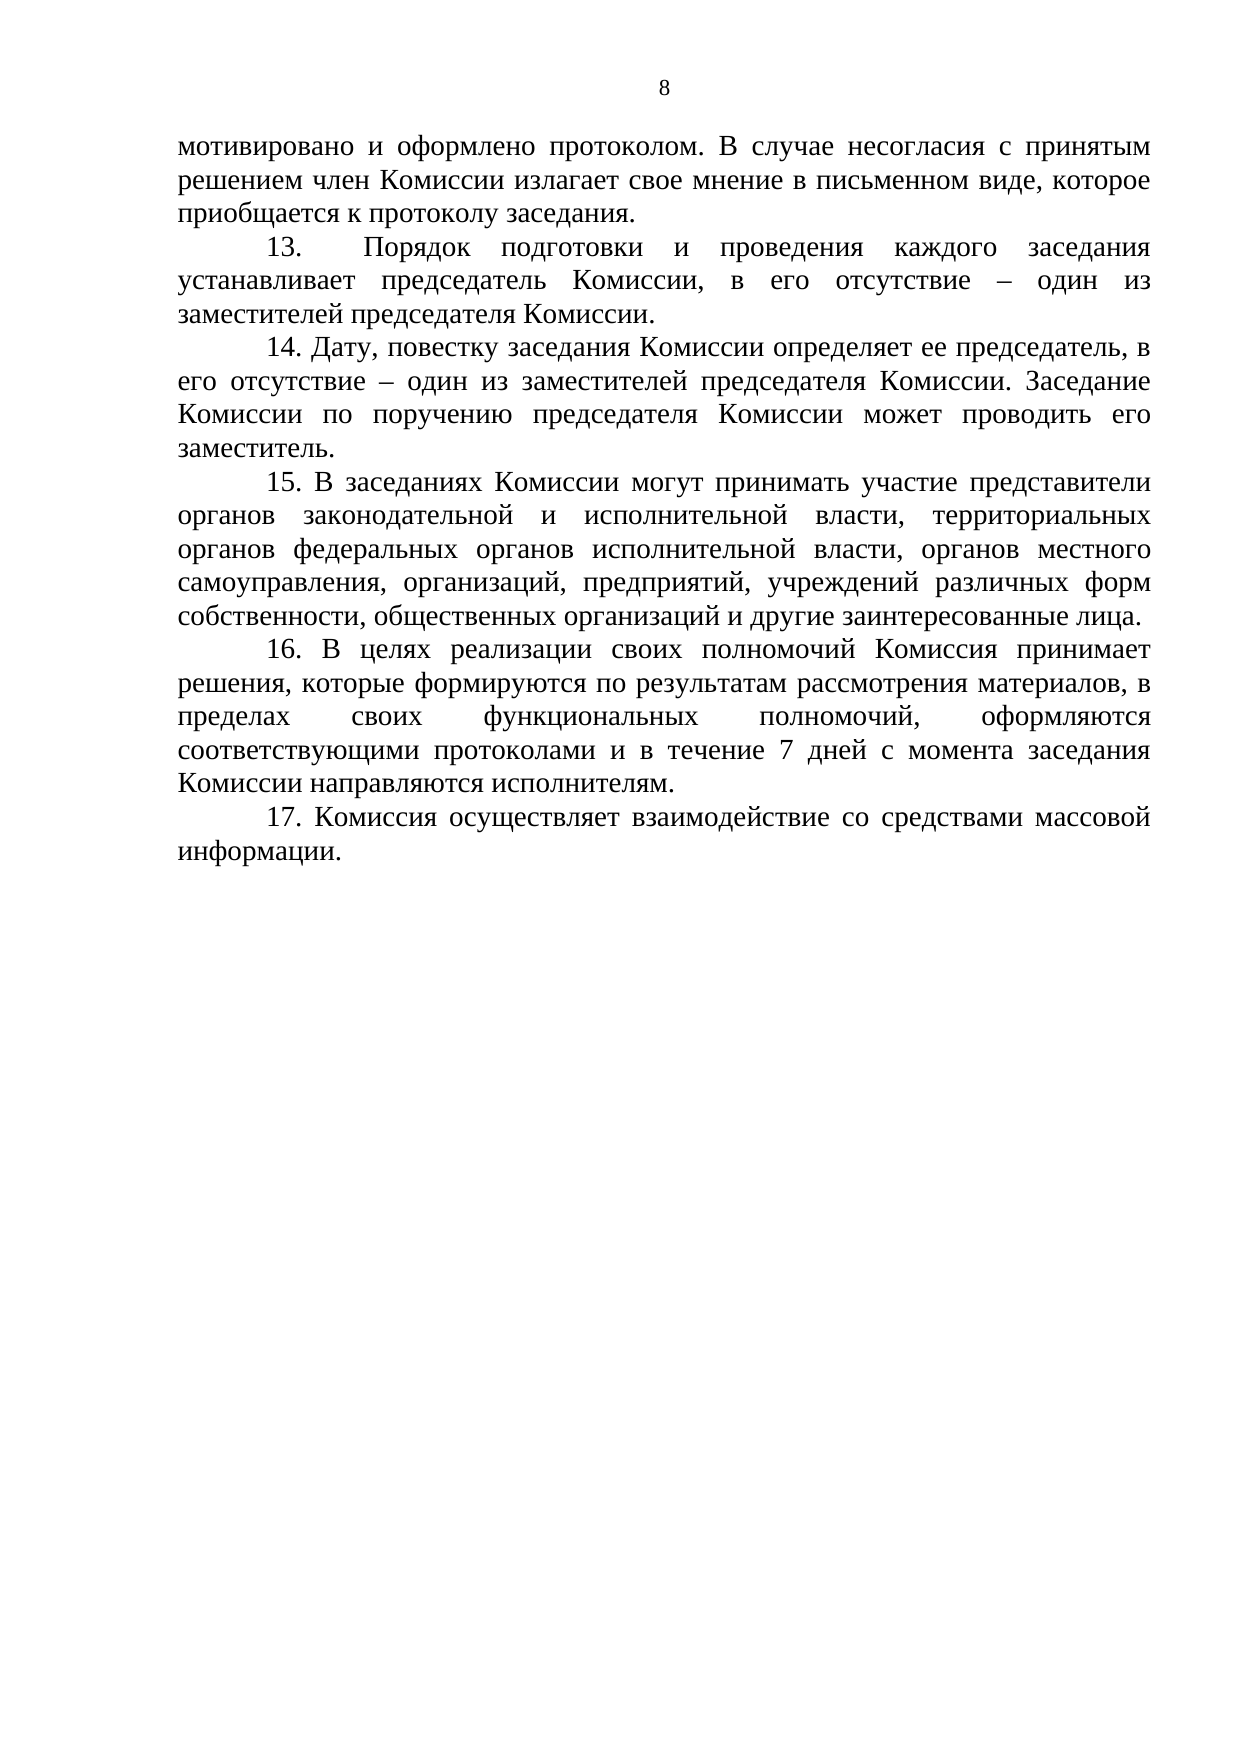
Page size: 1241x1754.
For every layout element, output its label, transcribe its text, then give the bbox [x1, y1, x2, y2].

text 16. В целях реализации своих полномочий Комиссия принимает решения, которые формируются по результатам рассмотрения материалов, в пределах своих функциональных полномочий, оформляются соответствующими протоколами и в течение 7 дней с момента заседания Комиссии направляются исполнителям. [177, 631, 1152, 799]
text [177, 128, 1152, 229]
text 17. Комиссия осуществляет взаимодействие со средствами массовой информации. [177, 799, 1152, 866]
text 13. Порядок подготовки и проведения каждого заседания устанавливает председатель Комиссии, в его отсутствие – один из заместителей председателя Комиссии. [177, 229, 1152, 329]
text 14. Дату, повестку заседания Комиссии определяет ее председатель, в его отсутствие – один из заместителей председателя Комиссии. Заседание Комиссии по поручению председателя Комиссии может проводить его заместитель. [177, 329, 1152, 464]
text 15. В заседаниях Комиссии могут принимать участие представители органов законодательной и исполнительной власти, территориальных органов федеральных органов исполнительной власти, органов местного самоуправления, организаций, предприятий, учреждений различных форм собственности, общественных организаций и другие заинтересованные лица. [177, 464, 1152, 631]
